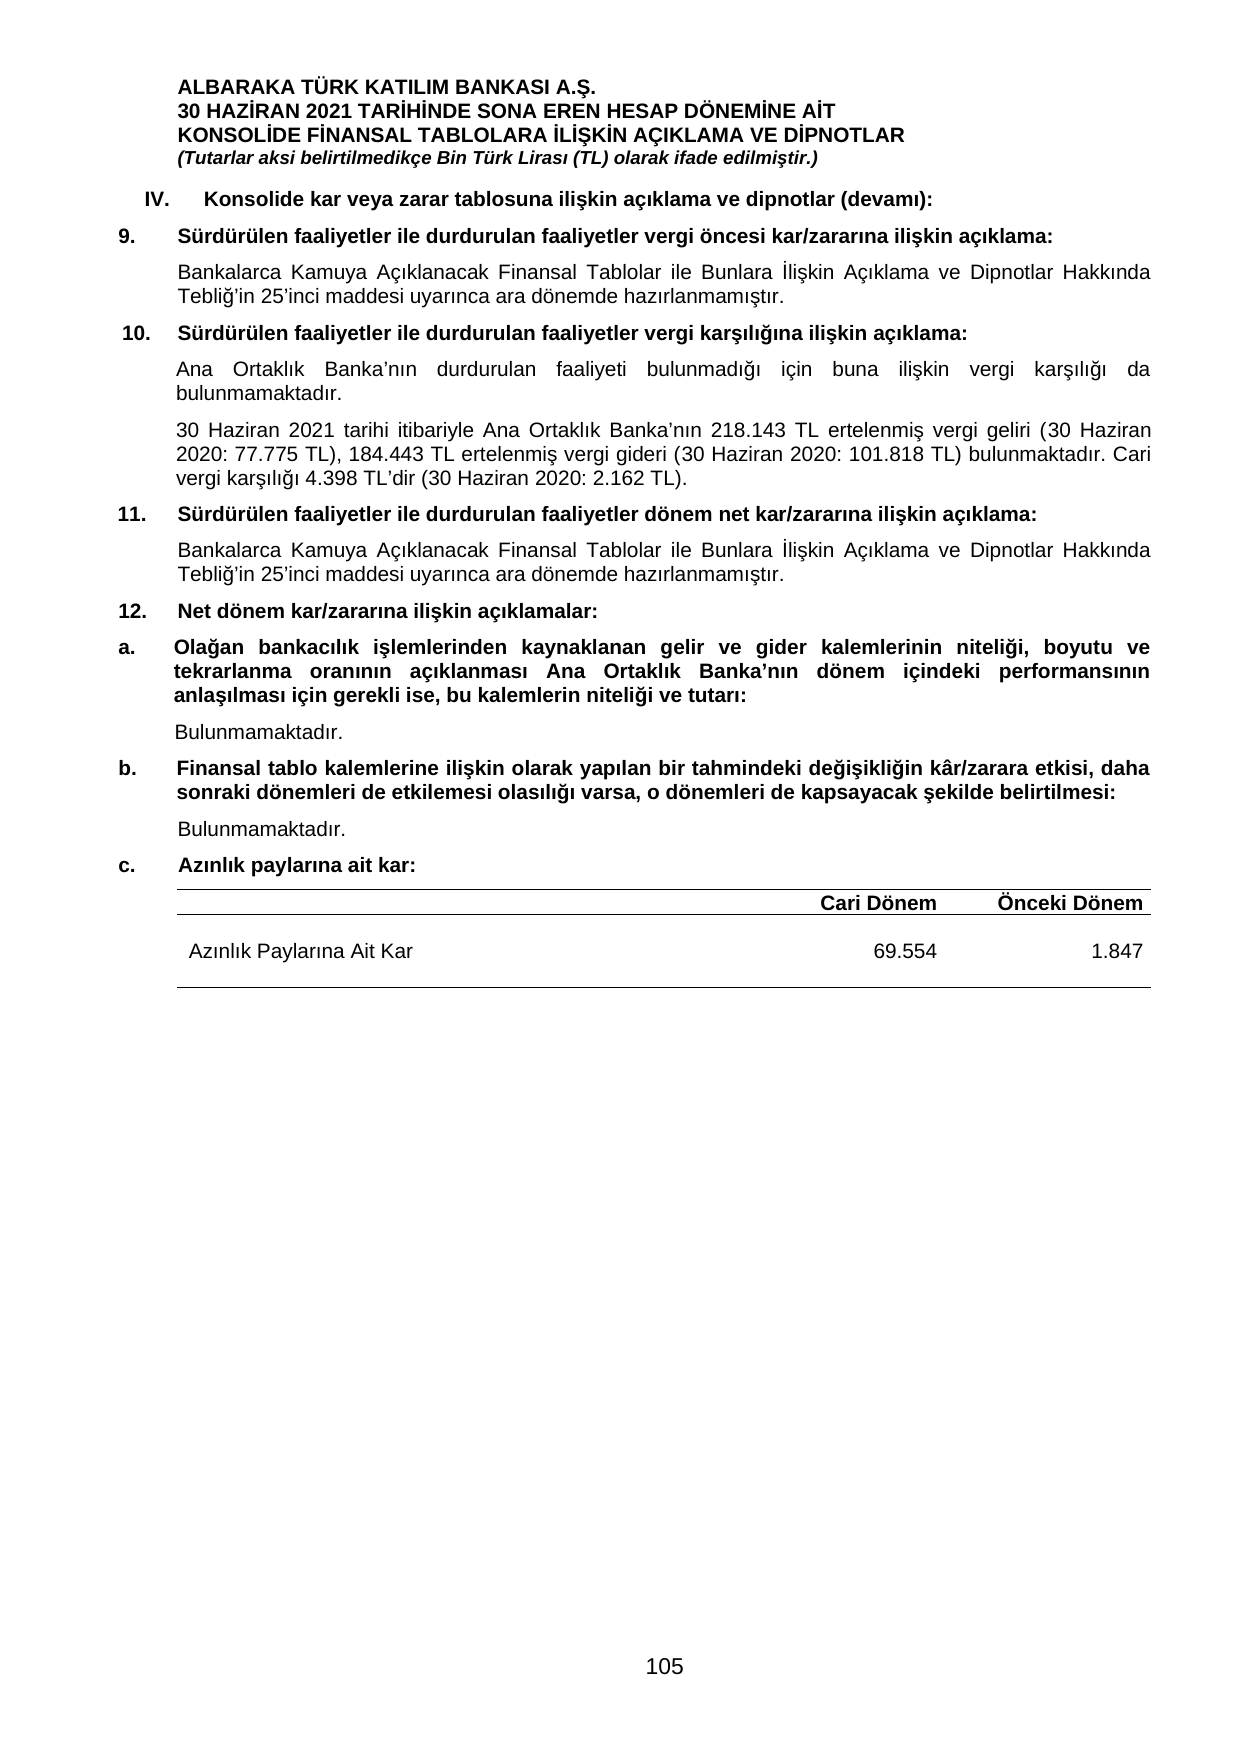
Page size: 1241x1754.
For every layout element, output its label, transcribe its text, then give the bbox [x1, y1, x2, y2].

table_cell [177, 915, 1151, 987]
text IV. Konsolide kar veya zarar tablosuna ilişkin açıklama ve dipnotlar (devamı): [144, 187, 1152, 211]
text 12. Net dönem kar/zararına ilişkin açıklamalar: [118, 599, 1152, 623]
text Bulunmamaktadır. [177, 816, 1152, 840]
text a. Olağan bankacılık işlemlerinden kaynaklanan gelir ve gider kalemlerinin niteliği, boyutu ve tekrarlanma oranının açıklanması Ana Ortaklık Banka’nın dönem içindeki performansının anlaşılması için gerekli ise, bu kalemlerin niteliği ve tutarı: [118, 635, 1152, 707]
text b. Finansal tablo kalemlerine ilişkin olarak yapılan bir tahmindeki değişikliğin kâr/zarara etkisi, daha sonraki dönemleri de etkilemesi olasılığı varsa, o dönemleri de kapsayacak şekilde belirtilmesi: [118, 756, 1152, 804]
text c. Azınlık paylarına ait kar: [118, 853, 1152, 877]
text 30 Haziran 2021 tarihi itibariyle Ana Ortaklık Banka’nın 218.143 TL ertelenmiş vergi geliri (30 Haziran 2020: 77.775 TL), 184.443 TL ertelenmiş vergi gideri (30 Haziran 2020: 101.818 TL) bulunmaktadır. Cari vergi karşılığı 4.398 TL’dir (30 Haziran 2020: 2.162 TL). [176, 417, 1152, 489]
text 11. Sürdürülen faaliyetler ile durdurulan faaliyetler dönem net kar/zararına ilişkin açıklama: [117, 502, 1152, 526]
text Ana Ortaklık Banka’nın durdurulan faaliyeti bulunmadığı için buna ilişkin vergi karşılığı da bulunmamaktadır. [176, 357, 1152, 405]
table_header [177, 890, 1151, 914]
text Bulunmamaktadır. [174, 719, 1152, 743]
text 10. Sürdürülen faaliyetler ile durdurulan faaliyetler vergi karşılığına ilişkin açıklama: [122, 321, 1152, 344]
text Bankalarca Kamuya Açıklanacak Finansal Tablolar ile Bunlara İlişkin Açıklama ve Dipnotlar Hakkında Tebliğ’in 25’inci maddesi uyarınca ara dönemde hazırlanmamıştır. [177, 538, 1152, 586]
text Bankalarca Kamuya Açıklanacak Finansal Tablolar ile Bunlara İlişkin Açıklama ve Dipnotlar Hakkında Tebliğ’in 25’inci maddesi uyarınca ara dönemde hazırlanmamıştır. [177, 260, 1152, 308]
text 9. Sürdürülen faaliyetler ile durdurulan faaliyetler vergi öncesi kar/zararına ilişkin açıklama: [118, 224, 1152, 248]
